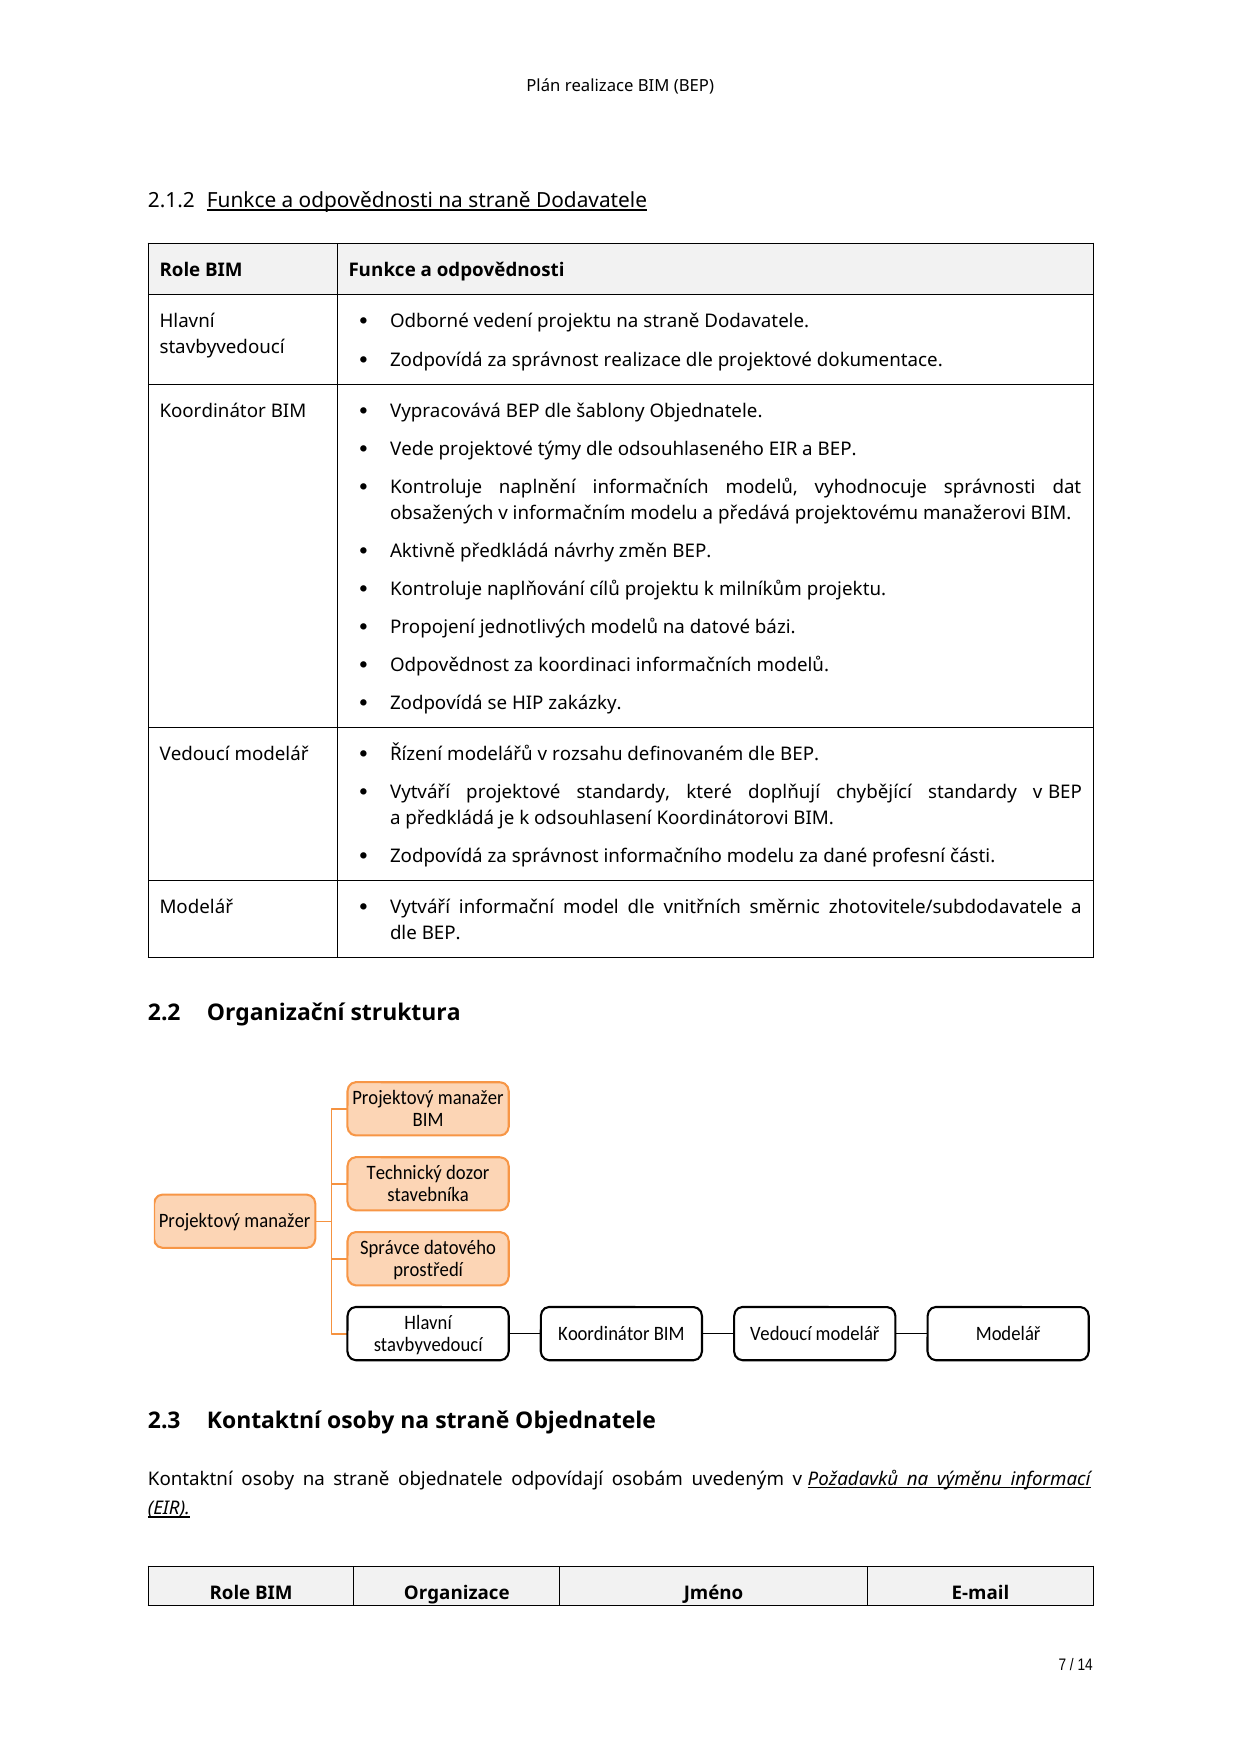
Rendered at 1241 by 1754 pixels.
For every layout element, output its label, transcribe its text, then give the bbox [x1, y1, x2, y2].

text Kontaktní osoby na straně objednatele odpovídají osobám uvedeným v Požadavků na výměnu informací (EIR). [148, 1465, 1093, 1520]
table_cell Koordinátor BIM [149, 385, 337, 727]
subtitle Funkce a odpovědnosti na straně Dodavatele [148, 185, 1093, 213]
table_header Jméno [560, 1567, 867, 1605]
table_cell Vytváří informační model dle vnitřních směrnic zhotovitele/subdodavatele a dle BEP. [338, 881, 1093, 957]
table_header Role BIM [149, 244, 337, 294]
table_cell Odborné vedení projektu na straně Dodavatele. Zodpovídá za správnost realizace dle projektové dokumentace. [338, 295, 1093, 384]
table_cell Vypracovává BEP dle šablony Objednatele. Vede projektové týmy dle odsouhlaseného EIR a BEP. Kontroluje naplnění informačních modelů, vyhodnocuje správnosti dat obsažených v informačním modelu a předává projektovému manažerovi BIM. Aktivně předkládá návrhy změn BEP. Kontroluje naplňování cílů projektu k milníkům projektu. Propojení jednotlivých modelů na datové bázi. Odpovědnost za koordinaci informačních modelů. Zodpovídá se HIP zakázky. [338, 385, 1093, 727]
table_cell Vedoucí modelář [149, 728, 337, 880]
table_header Organizace [354, 1567, 559, 1605]
subtitle Organizační struktura [148, 996, 1093, 1027]
table_cell Modelář [149, 881, 337, 957]
table_cell Řízení modelářů v rozsahu definovaném dle BEP. Vytváří projektové standardy, které doplňují chybějící standardy v BEP a předkládá je k odsouhlasení Koordinátorovi BIM. Zodpovídá za správnost informačního modelu za dané profesní části. [338, 728, 1093, 880]
subtitle Kontaktní osoby na straně Objednatele [148, 1404, 1093, 1436]
table_header Funkce a odpovědnosti [338, 244, 1093, 294]
table_cell Hlavní stavbyvedoucí [149, 295, 337, 384]
table_header E-mail [868, 1567, 1093, 1605]
table_header Role BIM [149, 1567, 353, 1605]
